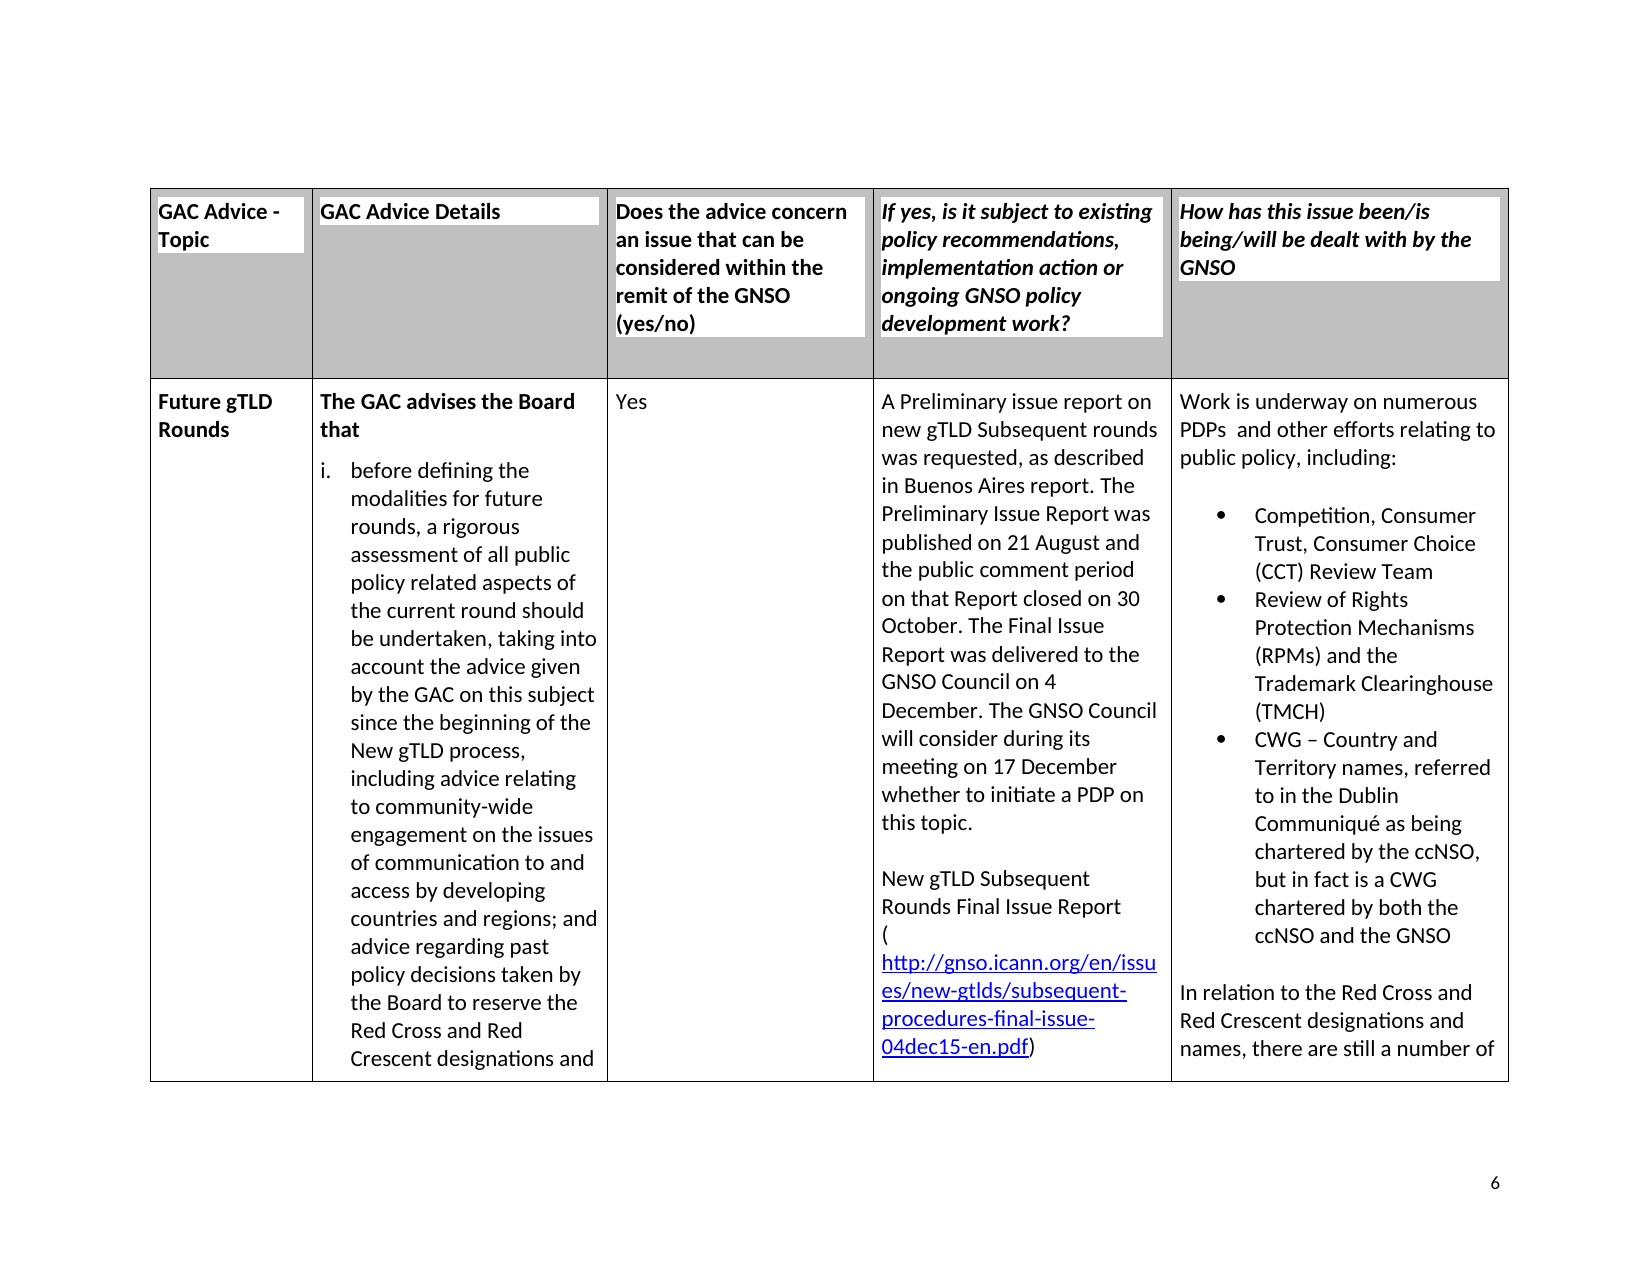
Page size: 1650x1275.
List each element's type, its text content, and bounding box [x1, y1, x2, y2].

table_header GAC Advice Details [313, 189, 607, 378]
table_cell Yes [608, 379, 873, 1081]
table_header GAC Advice - Topic [151, 189, 312, 378]
table_header How has this issue been/is being/will be dealt with by the GNSO [1172, 189, 1508, 378]
table_cell Future gTLD Rounds [151, 379, 312, 1081]
table_header If yes, is it subject to existing policy recommendations, implementation action or ongoing GNSO policy development work? [874, 189, 1171, 378]
table_header Does the advice concern an issue that can be considered within the remit of the GNSO (yes/no) [608, 189, 873, 378]
